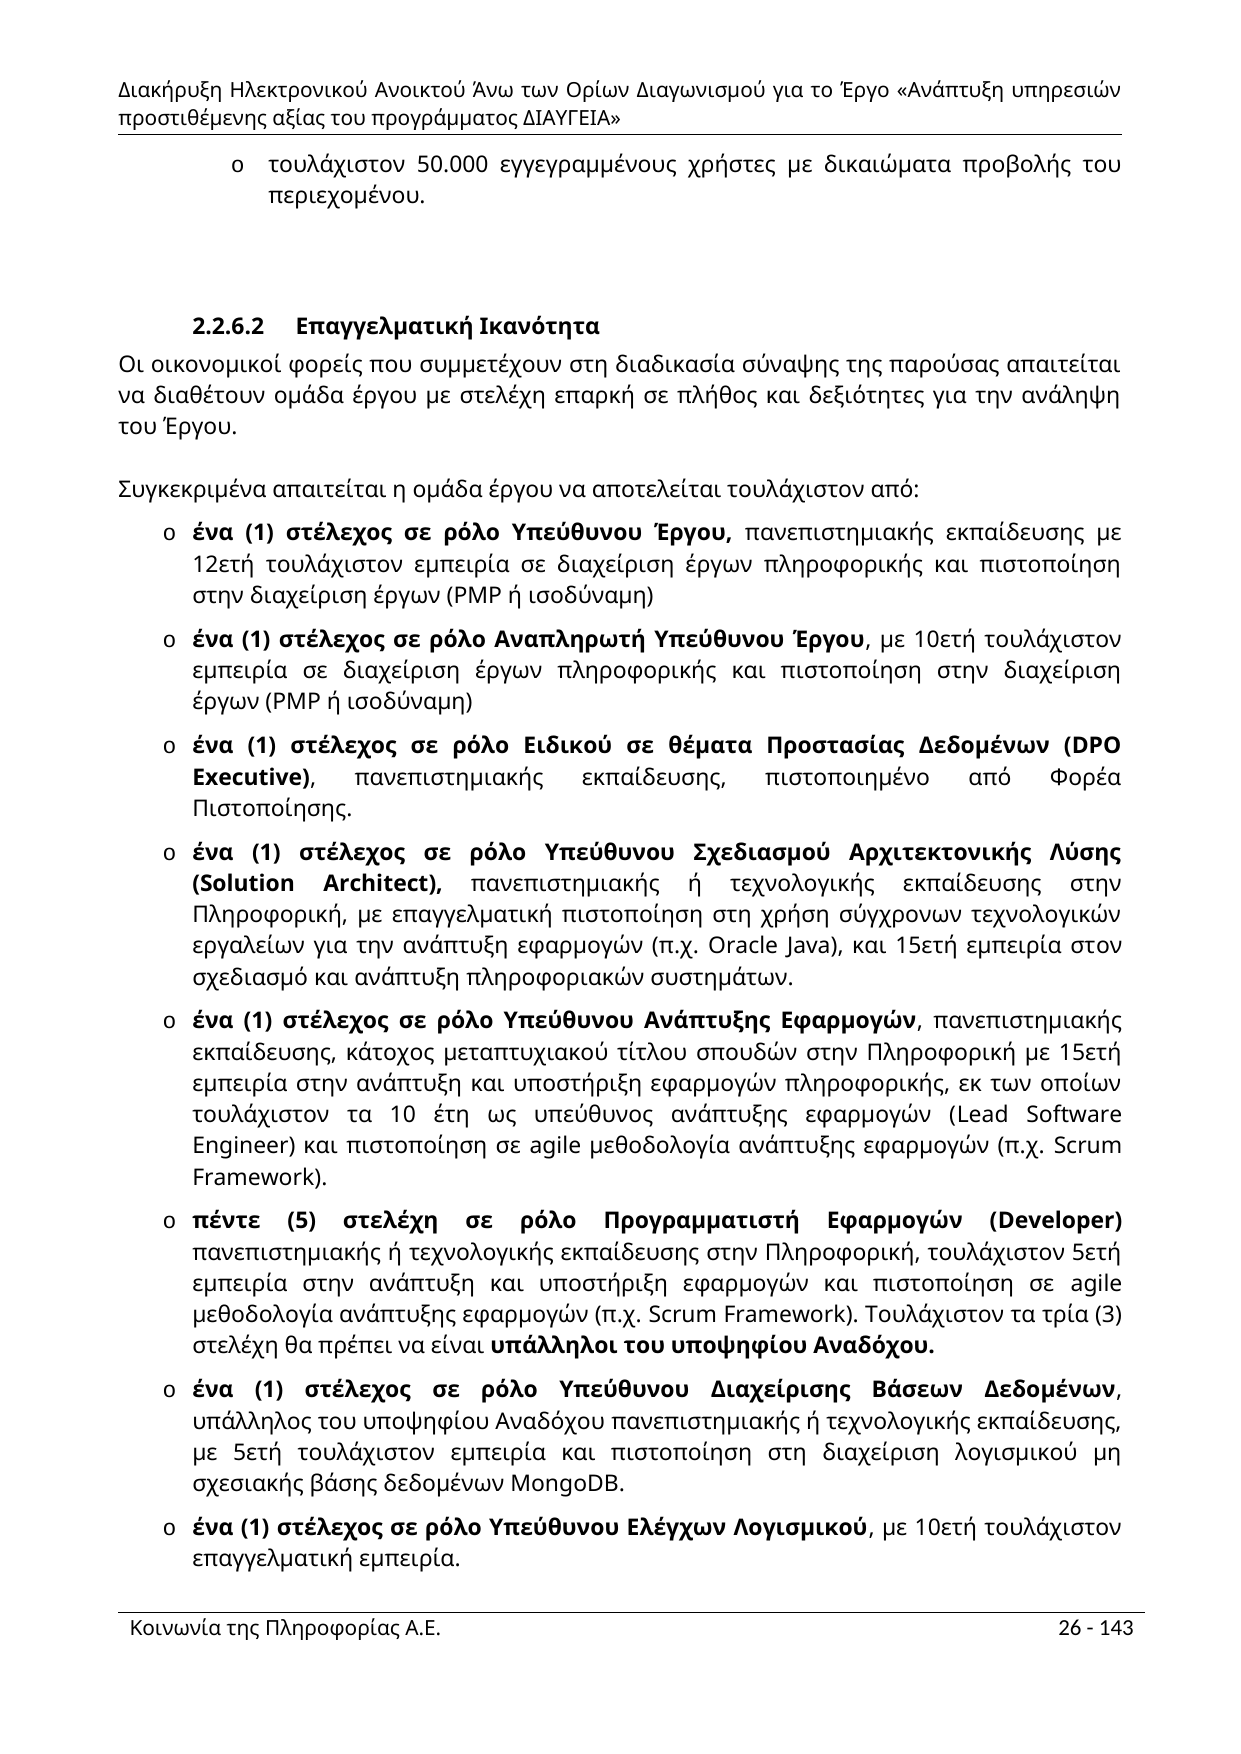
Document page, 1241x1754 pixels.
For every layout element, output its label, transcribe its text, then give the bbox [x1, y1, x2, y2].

list Συγκεκριμένα απαιτείται η ομάδα έργου να αποτελείται τουλάχιστον από: [118, 473, 1122, 504]
subtitle Επαγγελματική Ικανότητα [192, 310, 1122, 341]
list ένα (1) στέλεχος σε ρόλο Υπεύθυνου Ελέγχων Λογισμικού, με 10ετή τουλάχιστον επαγγελματική εμπειρία. [162, 1511, 1122, 1573]
list ένα (1) στέλεχος σε ρόλο Υπεύθυνου Ανάπτυξης Εφαρμογών, πανεπιστημιακής εκπαίδευσης, κάτοχος μεταπτυχιακού τίτλου σπουδών στην Πληροφορική με 15ετή εμπειρία στην ανάπτυξη και υποστήριξη εφαρμογών πληροφορικής, εκ των οποίων τουλάχιστον τα 10 έτη ως υπεύθυνος ανάπτυξης εφαρμογών (Lead Software Engineer) και πιστοποίηση σε agile μεθοδολογία ανάπτυξης εφαρμογών (π.χ. Scrum Framework). [162, 1004, 1122, 1192]
list ένα (1) στέλεχος σε ρόλο Υπεύθυνου Σχεδιασμού Αρχιτεκτονικής Λύσης (Solution Architect), πανεπιστημιακής ή τεχνολογικής εκπαίδευσης στην Πληροφορική, με επαγγελματική πιστοποίηση στη χρήση σύγχρονων τεχνολογικών εργαλείων για την ανάπτυξη εφαρμογών (π.χ. Oracle Java), και 15ετή εμπειρία στον σχεδιασμό και ανάπτυξη πληροφοριακών συστημάτων. [162, 835, 1122, 992]
list ένα (1) στέλεχος σε ρόλο Ειδικού σε θέματα Προστασίας Δεδομένων (DPO Executive), πανεπιστημιακής εκπαίδευσης, πιστοποιημένο από Φορέα Πιστοποίησης. [162, 729, 1122, 823]
list ένα (1) στέλεχος σε ρόλο Αναπληρωτή Υπεύθυνου Έργου, με 10ετή τουλάχιστον εμπειρία σε διαχείριση έργων πληροφορικής και πιστοποίηση στην διαχείριση έργων (ΡΜΡ ή ισοδύναμη) [162, 623, 1122, 717]
list ένα (1) στέλεχος σε ρόλο Υπεύθυνου Διαχείρισης Βάσεων Δεδομένων, υπάλληλος του υποψηφίου Αναδόχου πανεπιστημιακής ή τεχνολογικής εκπαίδευσης, με 5ετή τουλάχιστον εμπειρία και πιστοποίηση στη διαχείριση λογισμικού μη σχεσιακής βάσης δεδομένων MongoDB. [162, 1373, 1122, 1498]
list Οι οικονομικοί φορείς που συμμετέχουν στη διαδικασία σύναψης της παρούσας απαιτείται να διαθέτουν ομάδα έργου με στελέχη επαρκή σε πλήθος και δεξιότητες για την ανάληψη του Έργου. [118, 348, 1122, 441]
list πέντε (5) στελέχη σε ρόλο Προγραμματιστή Εφαρμογών (Developer) πανεπιστημιακής ή τεχνολογικής εκπαίδευσης στην Πληροφορική, τουλάχιστον 5ετή εμπειρία στην ανάπτυξη και υποστήριξη εφαρμογών και πιστοποίηση σε agile μεθοδολογία ανάπτυξης εφαρμογών (π.χ. Scrum Framework). Τουλάχιστον τα τρία (3) στελέχη θα πρέπει να είναι υπάλληλοι του υποψηφίου Αναδόχου. [162, 1204, 1122, 1361]
list τουλάχιστον 50.000 εγγεγραμμένους χρήστες με δικαιώματα προβολής του περιεχομένου. [231, 147, 1122, 210]
list ένα (1) στέλεχος σε ρόλο Υπεύθυνου Έργου, πανεπιστημιακής εκπαίδευσης με 12ετή τουλάχιστον εμπειρία σε διαχείριση έργων πληροφορικής και πιστοποίηση στην διαχείριση έργων (ΡΜΡ ή ισοδύναμη) [162, 516, 1122, 610]
